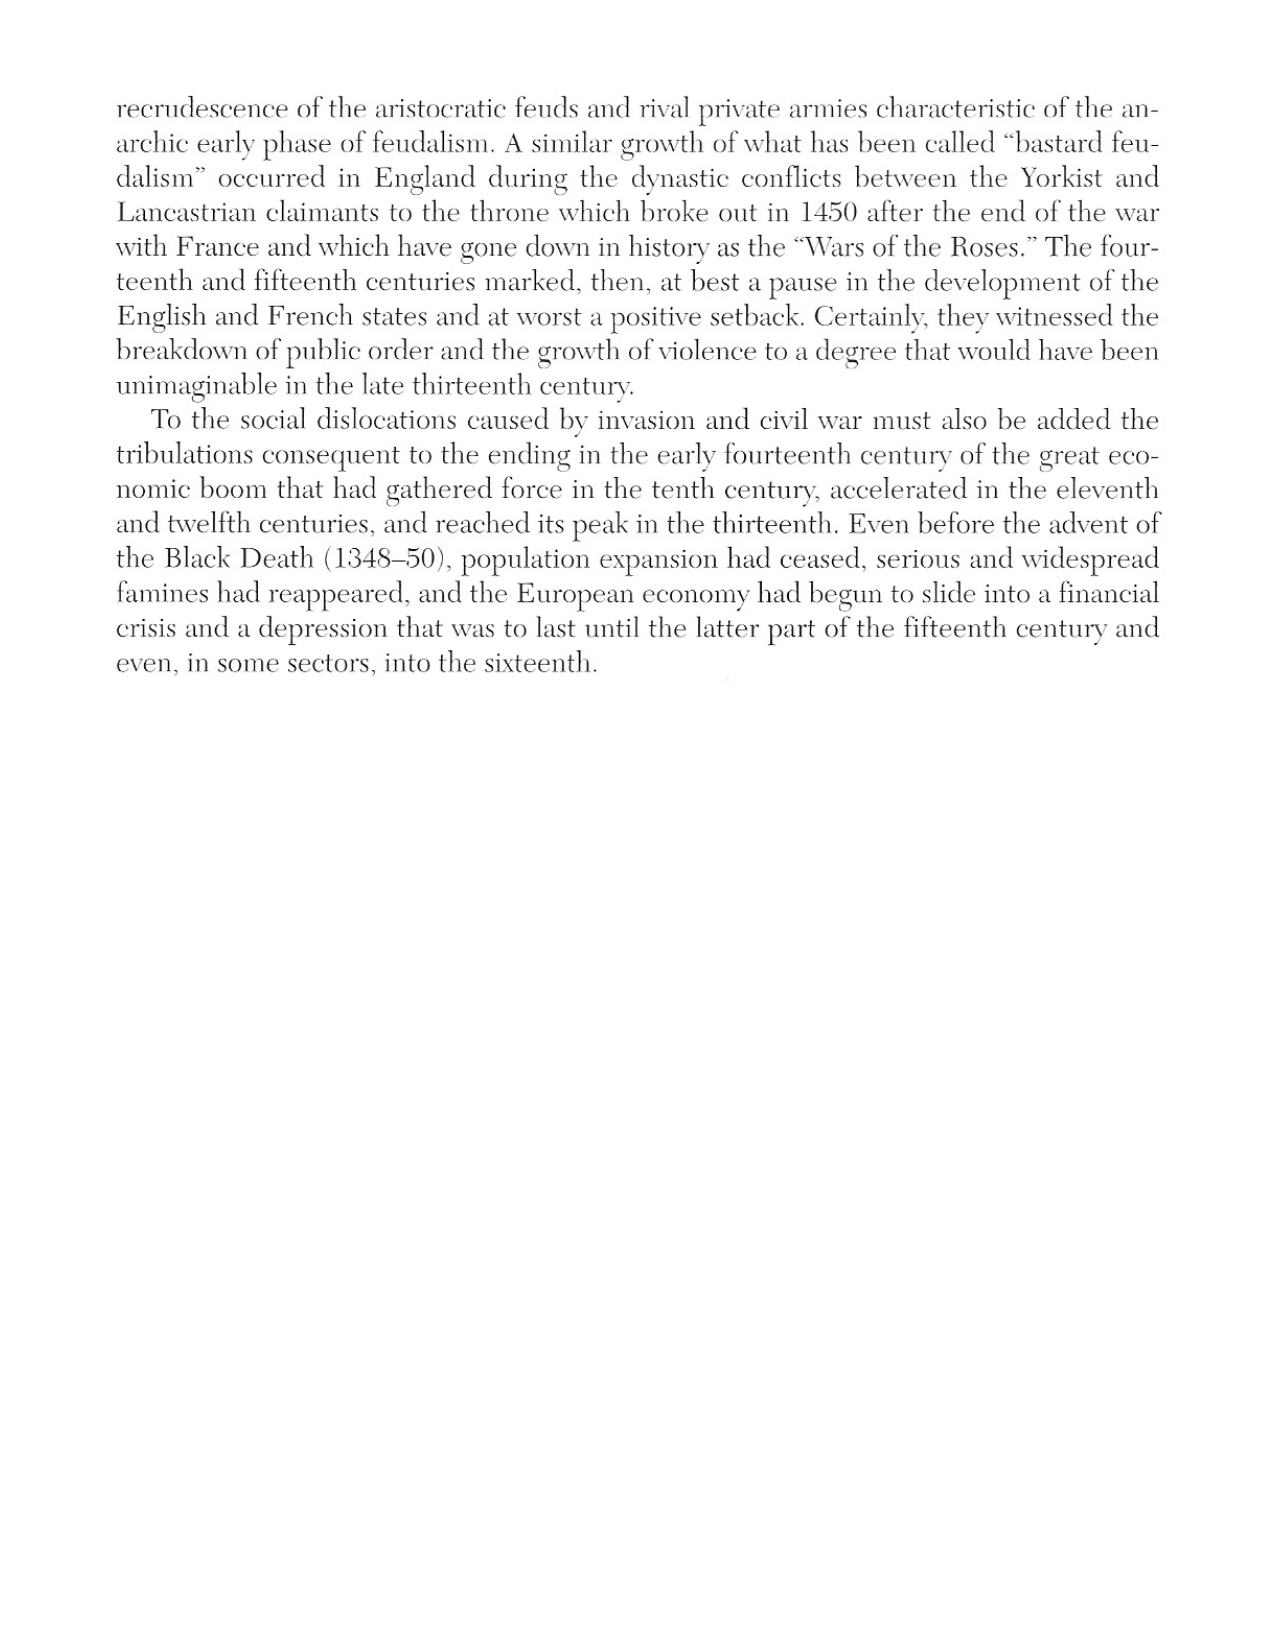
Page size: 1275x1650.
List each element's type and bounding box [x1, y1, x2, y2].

picture [75, 75, 1200, 714]
